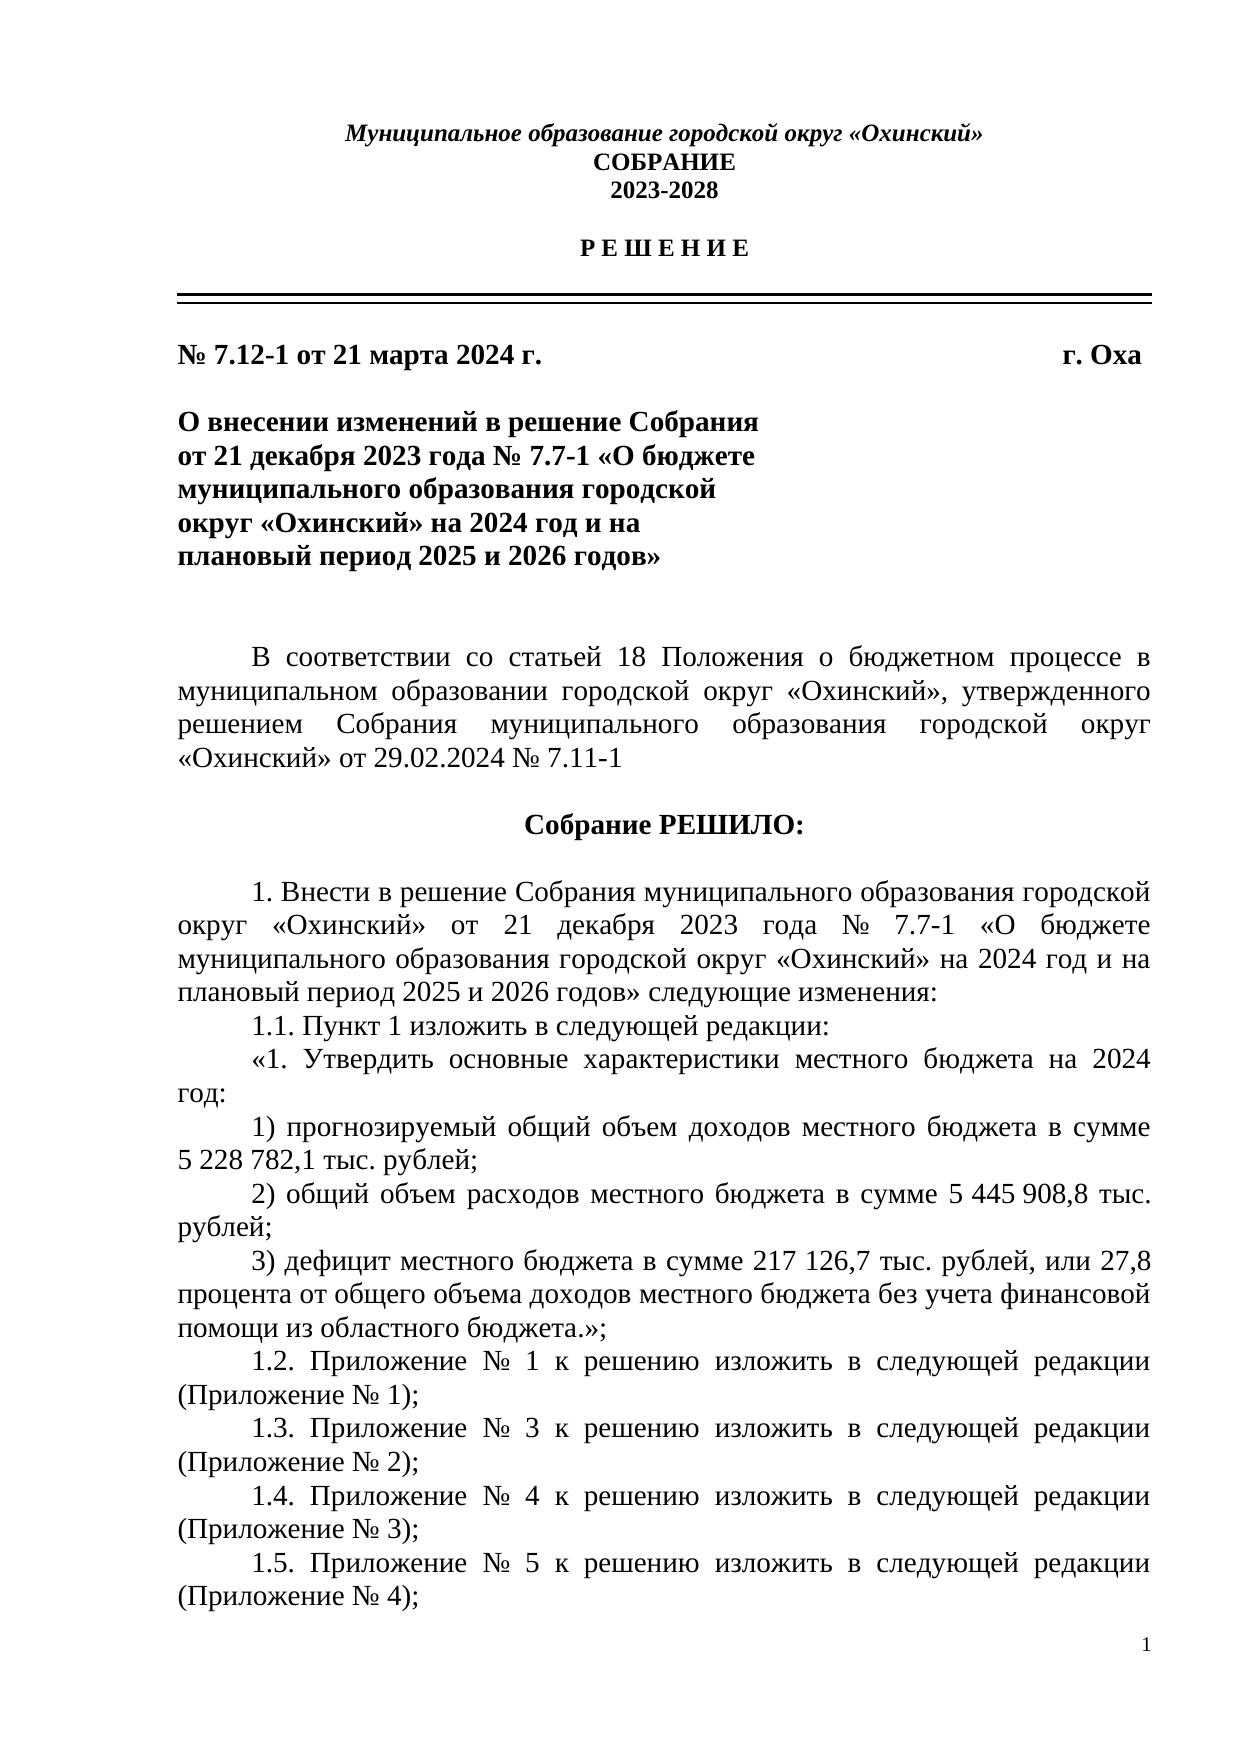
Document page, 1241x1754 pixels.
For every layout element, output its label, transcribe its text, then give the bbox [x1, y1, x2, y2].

text 1.5. Приложение № 5 к решению изложить в следующей редакции (Приложение № 4); [177, 1545, 1152, 1612]
title СОБРАНИЕ [177, 147, 1152, 176]
text округ «Охинский» на 2024 год и на [177, 505, 1152, 538]
text 2023-2028 [177, 176, 1152, 204]
title Муниципальное образование городской округ «Охинский» [177, 118, 1152, 147]
text 1.1. Пункт 1 изложить в следующей редакции: [177, 1008, 1152, 1042]
text 1. Внести в решение Собрания муниципального образования городской округ «Охинский» от 21 декабря 2023 года № 7.7-1 «О бюджете муниципального образования городской округ «Охинский» на 2024 год и на плановый период 2025 и 2026 годов» следующие изменения: [177, 874, 1152, 1008]
text муниципального образования городской [177, 471, 1152, 505]
text 2) общий объем расходов местного бюджета в сумме 5 445 908,8 тыс. рублей; [177, 1176, 1152, 1243]
text Р Е Ш Е Н И Е [177, 233, 1152, 262]
text 1) прогнозируемый общий объем доходов местного бюджета в сумме 5 228 782,1 тыс. рублей; [177, 1109, 1152, 1176]
text Собрание РЕШИЛО: [177, 807, 1152, 840]
text плановый период 2025 и 2026 годов» [177, 538, 1152, 572]
text В соответствии со статьей 18 Положения о бюджетном процессе в муниципальном образовании городской округ «Охинский», утвержденного решением Собрания муниципального образования городской округ «Охинский» от 29.02.2024 № 7.11-1 [177, 639, 1152, 773]
text О внесении изменений в решение Собрания [177, 404, 1152, 438]
text 1.3. Приложение № 3 к решению изложить в следующей редакции (Приложение № 2); [177, 1411, 1152, 1478]
text 3) дефицит местного бюджета в сумме 217 126,7 тыс. рублей, или 27,8 процента от общего объема доходов местного бюджета без учета финансовой помощи из областного бюджета.»; [177, 1243, 1152, 1343]
text № 7.12-1 от 21 марта 2024 г. г. Оха [177, 337, 1152, 371]
text от 21 декабря 2023 года № 7.7-1 «О бюджете [177, 438, 1152, 471]
text 1.4. Приложение № 4 к решению изложить в следующей редакции (Приложение № 3); [177, 1478, 1152, 1545]
text «1. Утвердить основные характеристики местного бюджета на 2024 год: [177, 1042, 1152, 1109]
text 1.2. Приложение № 1 к решению изложить в следующей редакции (Приложение № 1); [177, 1343, 1152, 1411]
